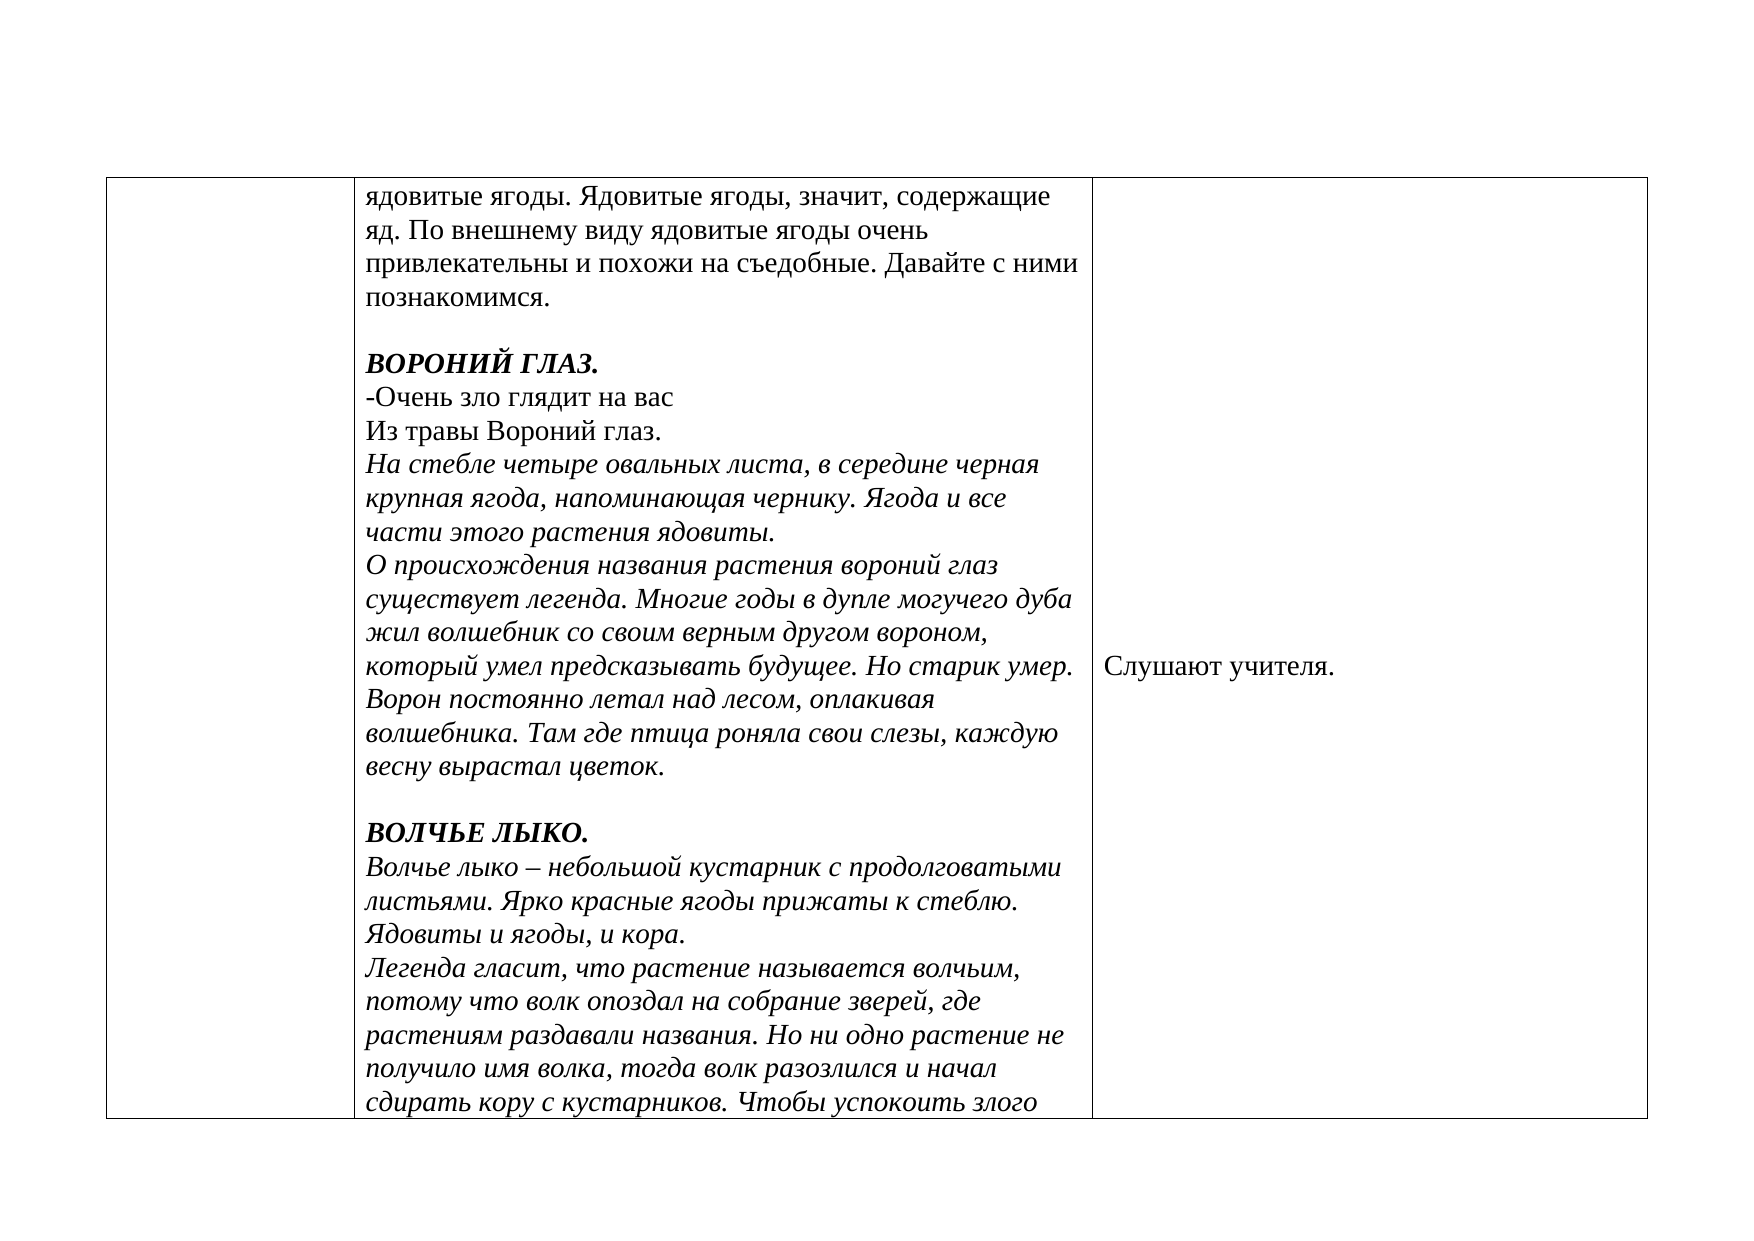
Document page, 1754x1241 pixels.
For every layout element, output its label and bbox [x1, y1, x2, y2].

table_cell [355, 178, 1092, 1117]
table_cell [107, 178, 354, 1117]
table_cell [1093, 178, 1647, 1117]
